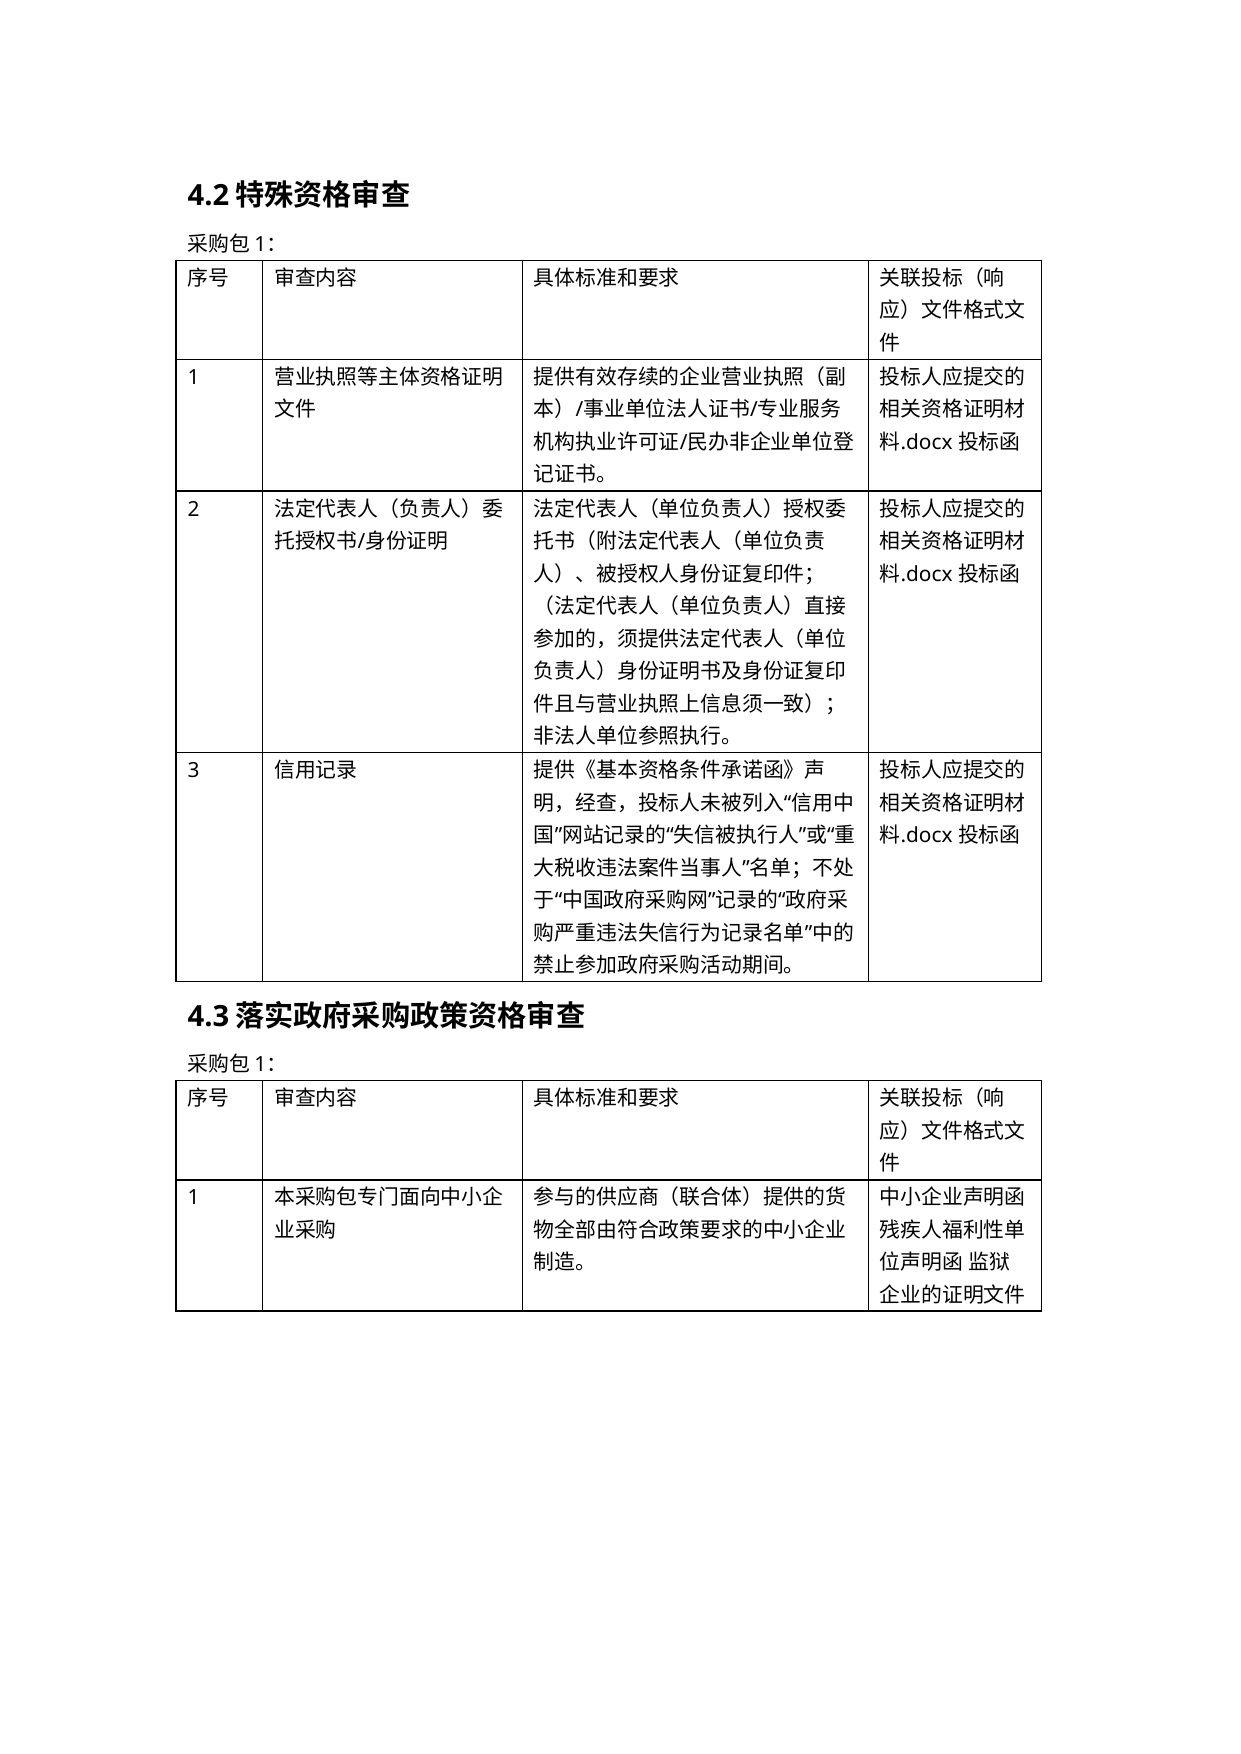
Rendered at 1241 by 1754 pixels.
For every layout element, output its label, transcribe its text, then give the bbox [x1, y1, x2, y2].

table_cell 3 [177, 753, 262, 981]
table_cell 1 [177, 1181, 262, 1310]
table_header 序号 [177, 261, 262, 358]
text 采购包1： [187, 227, 1053, 259]
table_cell 参与的供应商（联合体）提供的货物全部由符合政策要求的中小企业制造。 [523, 1181, 868, 1310]
table_cell 信用记录 [263, 753, 522, 981]
table_header 序号 [177, 1081, 262, 1179]
table_cell 法定代表人（负责人）委托授权书/身份证明 [263, 492, 522, 752]
table_cell 提供《基本资格条件承诺函》声明，经查，投标人未被列入“信用中国”网站记录的“失信被执行人”或“重大税收违法案件当事人”名单；不处于“中国政府采购网”记录的“政府采购严重违法失信行为记录名单”中的禁止参加政府采购活动期间。 [523, 753, 868, 981]
table_cell 中小企业声明函 残疾人福利性单位声明函 监狱企业的证明文件 [869, 1181, 1041, 1310]
table_header 关联投标（响应）文件格式文件 [869, 261, 1041, 358]
table_cell 投标人应提交的相关资格证明材料.docx 投标函 [869, 753, 1041, 981]
table_cell 投标人应提交的相关资格证明材料.docx 投标函 [869, 360, 1041, 490]
table_cell 投标人应提交的相关资格证明材料.docx 投标函 [869, 492, 1041, 752]
table_cell 提供有效存续的企业营业执照（副本）/事业单位法人证书/专业服务机构执业许可证/民办非企业单位登记证书。 [523, 360, 868, 490]
table_cell 法定代表人（单位负责人）授权委托书（附法定代表人（单位负责人）、被授权人身份证复印件；（法定代表人（单位负责人）直接参加的，须提供法定代表人（单位负责人）身份证明书及身份证复印件且与营业执照上信息须一致）；非法人单位参照执行。 [523, 492, 868, 752]
table_header 审查内容 [263, 1081, 522, 1179]
table_header 具体标准和要求 [523, 261, 868, 358]
table_header 审查内容 [263, 261, 522, 358]
table_cell 2 [177, 492, 262, 752]
table_header 关联投标（响应）文件格式文件 [869, 1081, 1041, 1179]
table_cell 营业执照等主体资格证明文件 [263, 360, 522, 490]
text 4.3落实政府采购政策资格审查 [187, 982, 1053, 1047]
text 4.2特殊资格审查 [187, 162, 1053, 227]
table_cell 本采购包专门面向中小企业采购 [263, 1181, 522, 1310]
table_header 具体标准和要求 [523, 1081, 868, 1179]
table_cell 1 [177, 360, 262, 490]
text 采购包1： [187, 1047, 1053, 1080]
